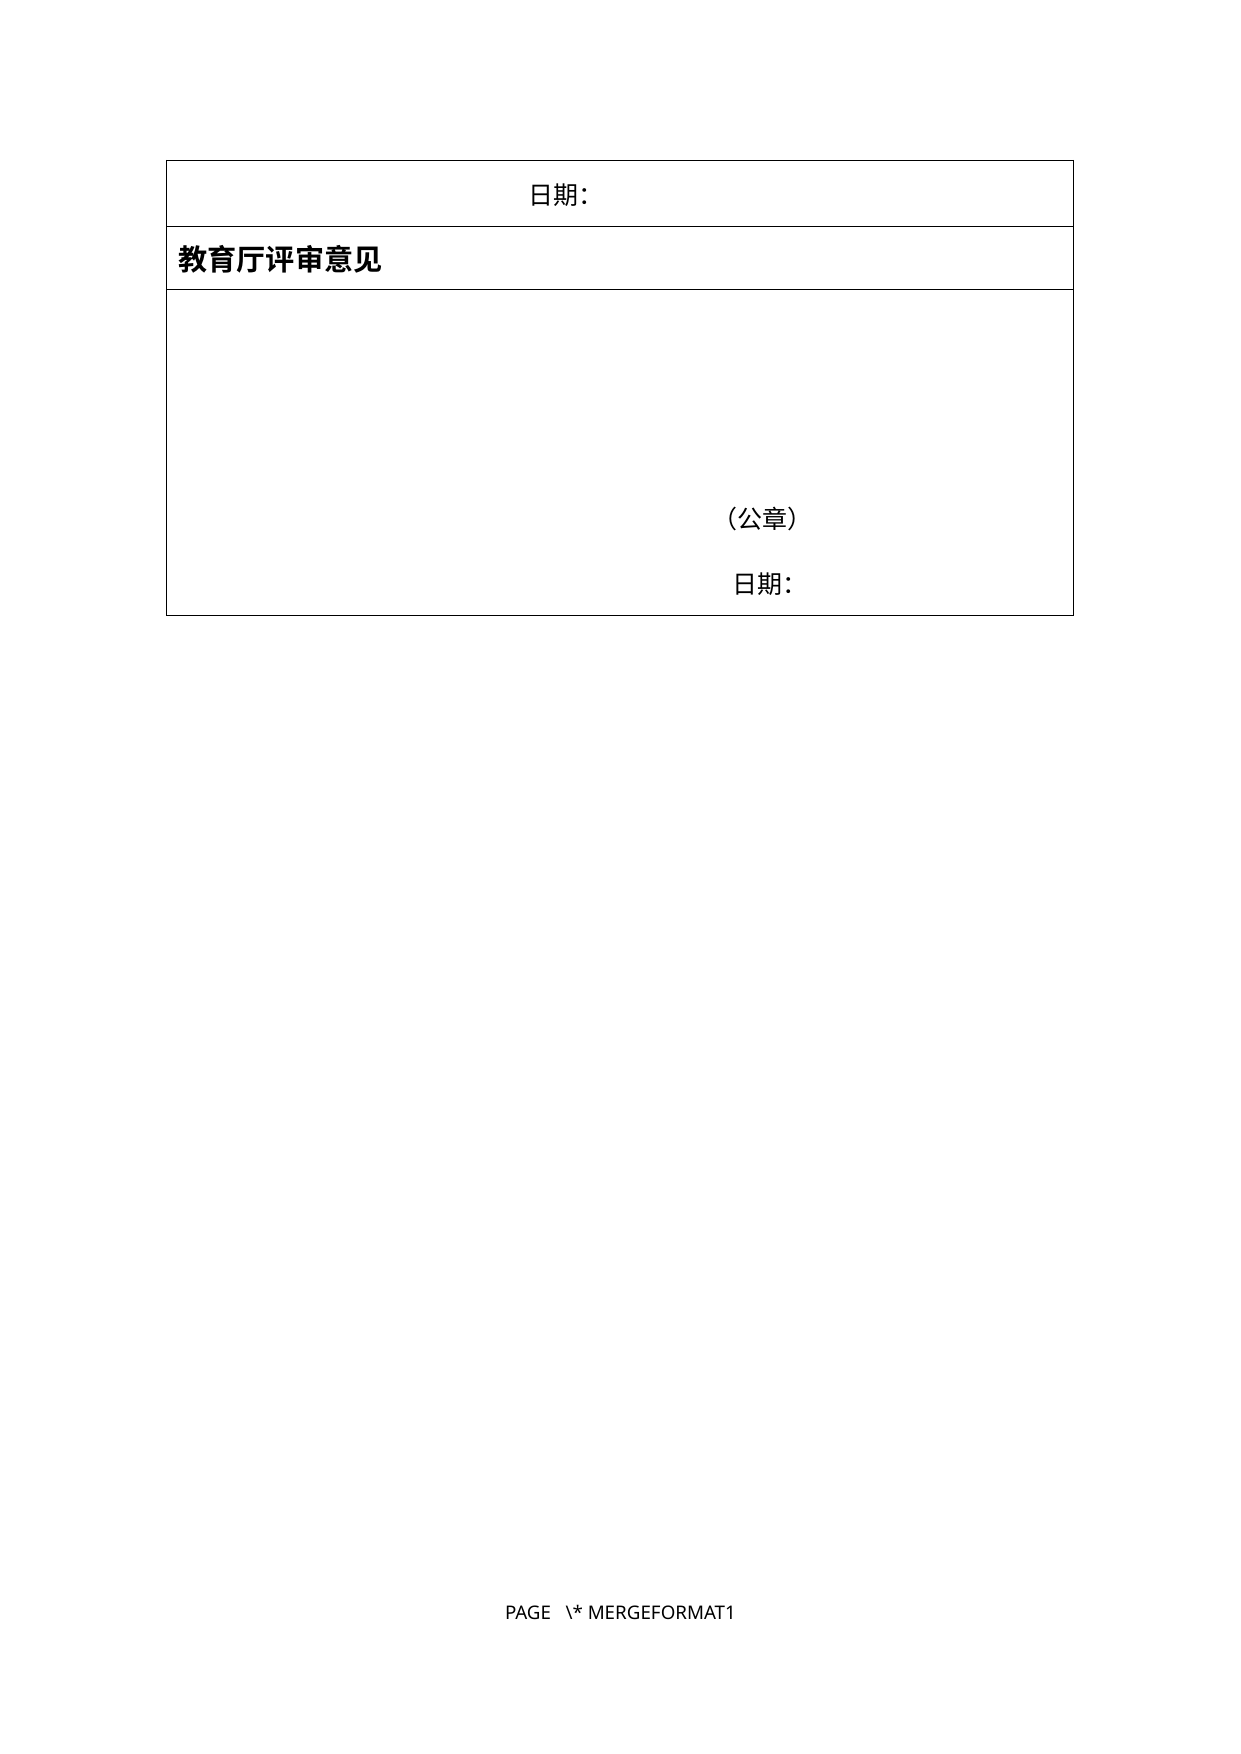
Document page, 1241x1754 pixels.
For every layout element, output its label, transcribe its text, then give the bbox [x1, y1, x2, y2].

table_cell 教育厅评审意见 [167, 227, 1073, 289]
table_cell （公章） 日期： [167, 290, 1073, 615]
table_cell 负责人签章： 单位（公章） 日期： [167, 161, 1073, 226]
